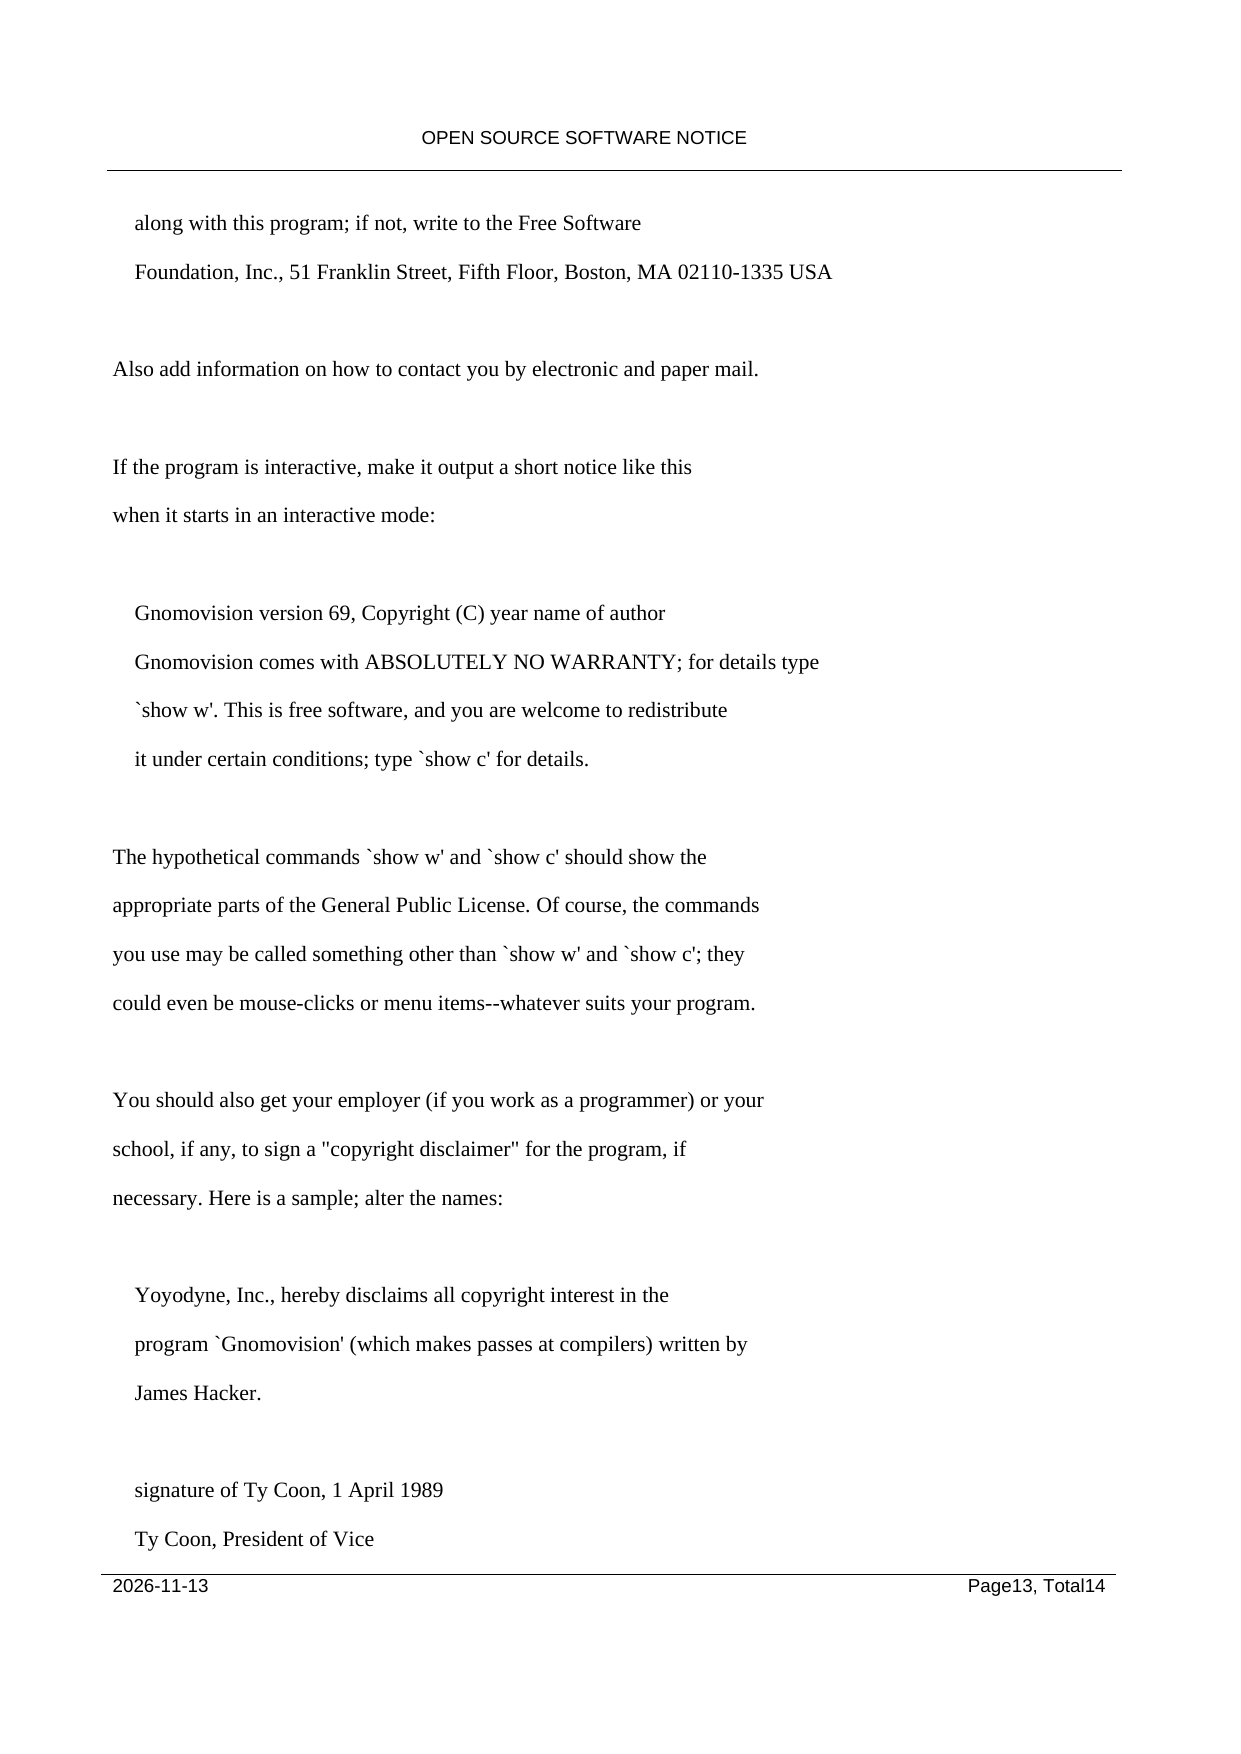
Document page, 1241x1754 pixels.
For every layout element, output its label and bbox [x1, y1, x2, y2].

text [112, 206, 1128, 1555]
